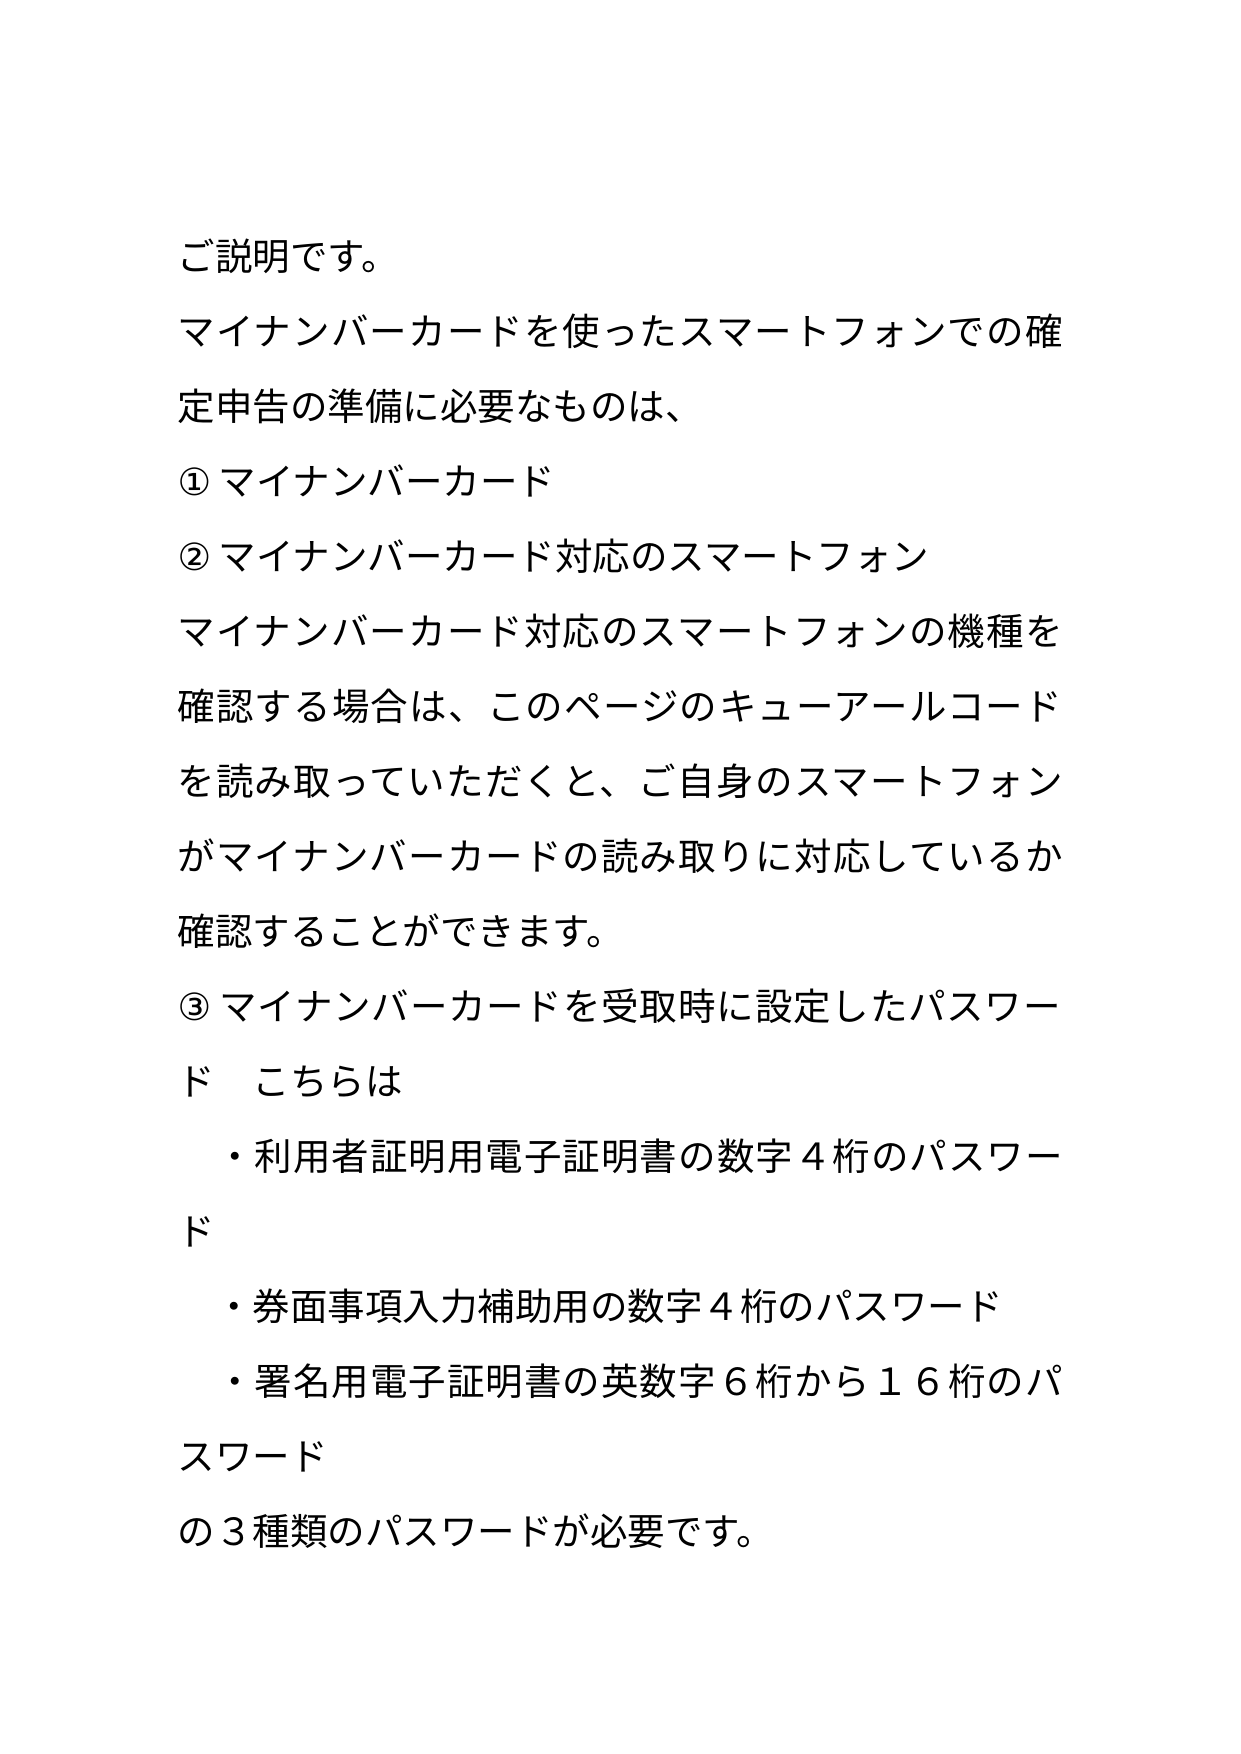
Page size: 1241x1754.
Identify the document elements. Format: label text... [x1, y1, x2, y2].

text ・署名用電子証明書の英数字６桁から１６桁のパスワード [177, 1342, 1063, 1492]
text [177, 217, 1063, 292]
text ①マイナンバーカード [177, 442, 1063, 517]
text マイナンバーカード対応のスマートフォンの機種を確認する場合は、このページのキューアールコードを読み取っていただくと、ご自身のスマートフォンがマイナンバーカードの読み取りに対応しているか確認することができます。 [177, 592, 1063, 967]
text ②マイナンバーカード対応のスマートフォン [177, 517, 1063, 592]
text ・利用者証明用電子証明書の数字４桁のパスワード [177, 1117, 1063, 1267]
text ③マイナンバーカードを受取時に設定したパスワード こちらは [177, 967, 1063, 1117]
text ・券面事項入力補助用の数字４桁のパスワード [177, 1267, 1063, 1342]
text の３種類のパスワードが必要です。 [177, 1492, 1063, 1567]
text マイナンバーカードを使ったスマートフォンでの確定申告の準備に必要なものは、 [177, 292, 1063, 442]
